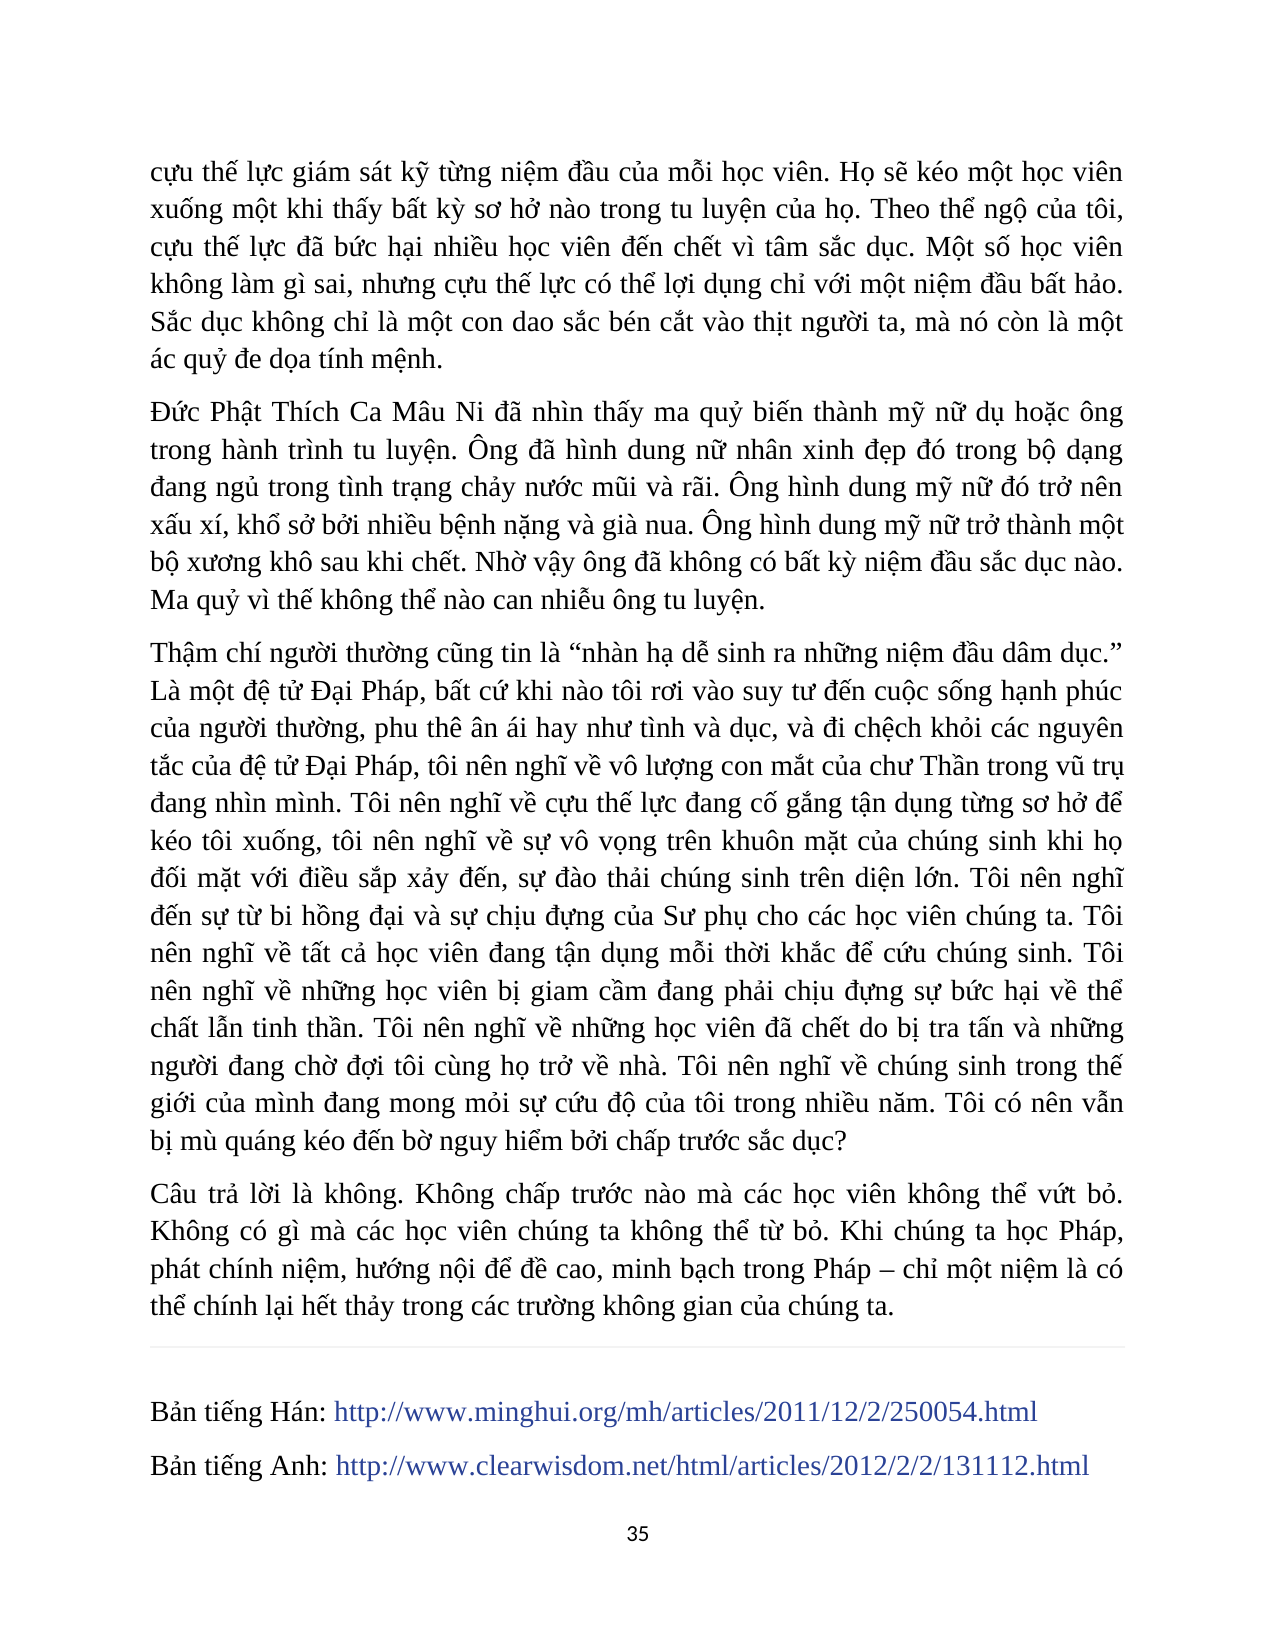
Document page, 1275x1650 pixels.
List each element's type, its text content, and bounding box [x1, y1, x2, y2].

text Bản tiếng Hán: http://www.minghui.org/mh/articles/2011/12/2/250054.html [150, 1391, 1125, 1428]
text Bản tiếng Anh: http://www.clearwisdom.net/html/articles/2012/2/2/131112.html [150, 1444, 1125, 1481]
text Câu trả lời là không. Không chấp trước nào mà các học viên không thể vứt bỏ. Không có gì mà các học viên chúng ta không thể từ bỏ. Khi chúng ta học Pháp, phát chính niệm, hướng nội để đề cao, minh bạch trong Pháp – chỉ một niệm là có thể chính lại hết thảy trong các trường không gian của chúng ta. [150, 1172, 1125, 1322]
text Thậm chí người thường cũng tin là “nhàn hạ dễ sinh ra những niệm đầu dâm dục.” Là một đệ tử Đại Pháp, bất cứ khi nào tôi rơi vào suy tư đến cuộc sống hạnh phúc của người thường, phu thê ân ái hay như tình và dục, và đi chệch khỏi các nguyên tắc của đệ tử Đại Pháp, tôi nên nghĩ về vô lượng con mắt của chư Thần trong vũ trụ đang nhìn mình. Tôi nên nghĩ về cựu thế lực đang cố gắng tận dụng từng sơ hở để kéo tôi xuống, tôi nên nghĩ về sự vô vọng trên khuôn mặt của chúng sinh khi họ đối mặt với điều sắp xảy đến, sự đào thải chúng sinh trên diện lớn. Tôi nên nghĩ đến sự từ bi hồng đại và sự chịu đựng của Sư phụ cho các học viên chúng ta. Tôi nên nghĩ về tất cả học viên đang tận dụng mỗi thời khắc để cứu chúng sinh. Tôi nên nghĩ về những học viên bị giam cầm đang phải chịu đựng sự bức hại về thể chất lẫn tinh thần. Tôi nên nghĩ về những học viên đã chết do bị tra tấn và những người đang chờ đợi tôi cùng họ trở về nhà. Tôi nên nghĩ về chúng sinh trong thế giới của mình đang mong mỏi sự cứu độ của tôi trong nhiều năm. Tôi có nên vẫn bị mù quáng kéo đến bờ nguy hiểm bởi chấp trước sắc dục? [150, 631, 1125, 1156]
text Đức Phật Thích Ca Mâu Ni đã nhìn thấy ma quỷ biến thành mỹ nữ dụ hoặc ông trong hành trình tu luyện. Ông đã hình dung nữ nhân xinh đẹp đó trong bộ dạng đang ngủ trong tình trạng chảy nước mũi và rãi. Ông hình dung mỹ nữ đó trở nên xấu xí, khổ sở bởi nhiều bệnh nặng và già nua. Ông hình dung mỹ nữ trở thành một bộ xương khô sau khi chết. Nhờ vậy ông đã không có bất kỳ niệm đầu sắc dục nào. Ma quỷ vì thế không thể nào can nhiễu ông tu luyện. [150, 391, 1125, 616]
text cựu thế lực giám sát kỹ từng niệm đầu của mỗi học viên. Họ sẽ kéo một học viên xuống một khi thấy bất kỳ sơ hở nào trong tu luyện của họ. Theo thể ngộ của tôi, cựu thế lực đã bức hại nhiều học viên đến chết vì tâm sắc dục. Một số học viên không làm gì sai, nhưng cựu thế lực có thể lợi dụng chỉ với một niệm đầu bất hảo. Sắc dục không chỉ là một con dao sắc bén cắt vào thịt người ta, mà nó còn là một ác quỷ đe dọa tính mệnh. [150, 150, 1125, 375]
